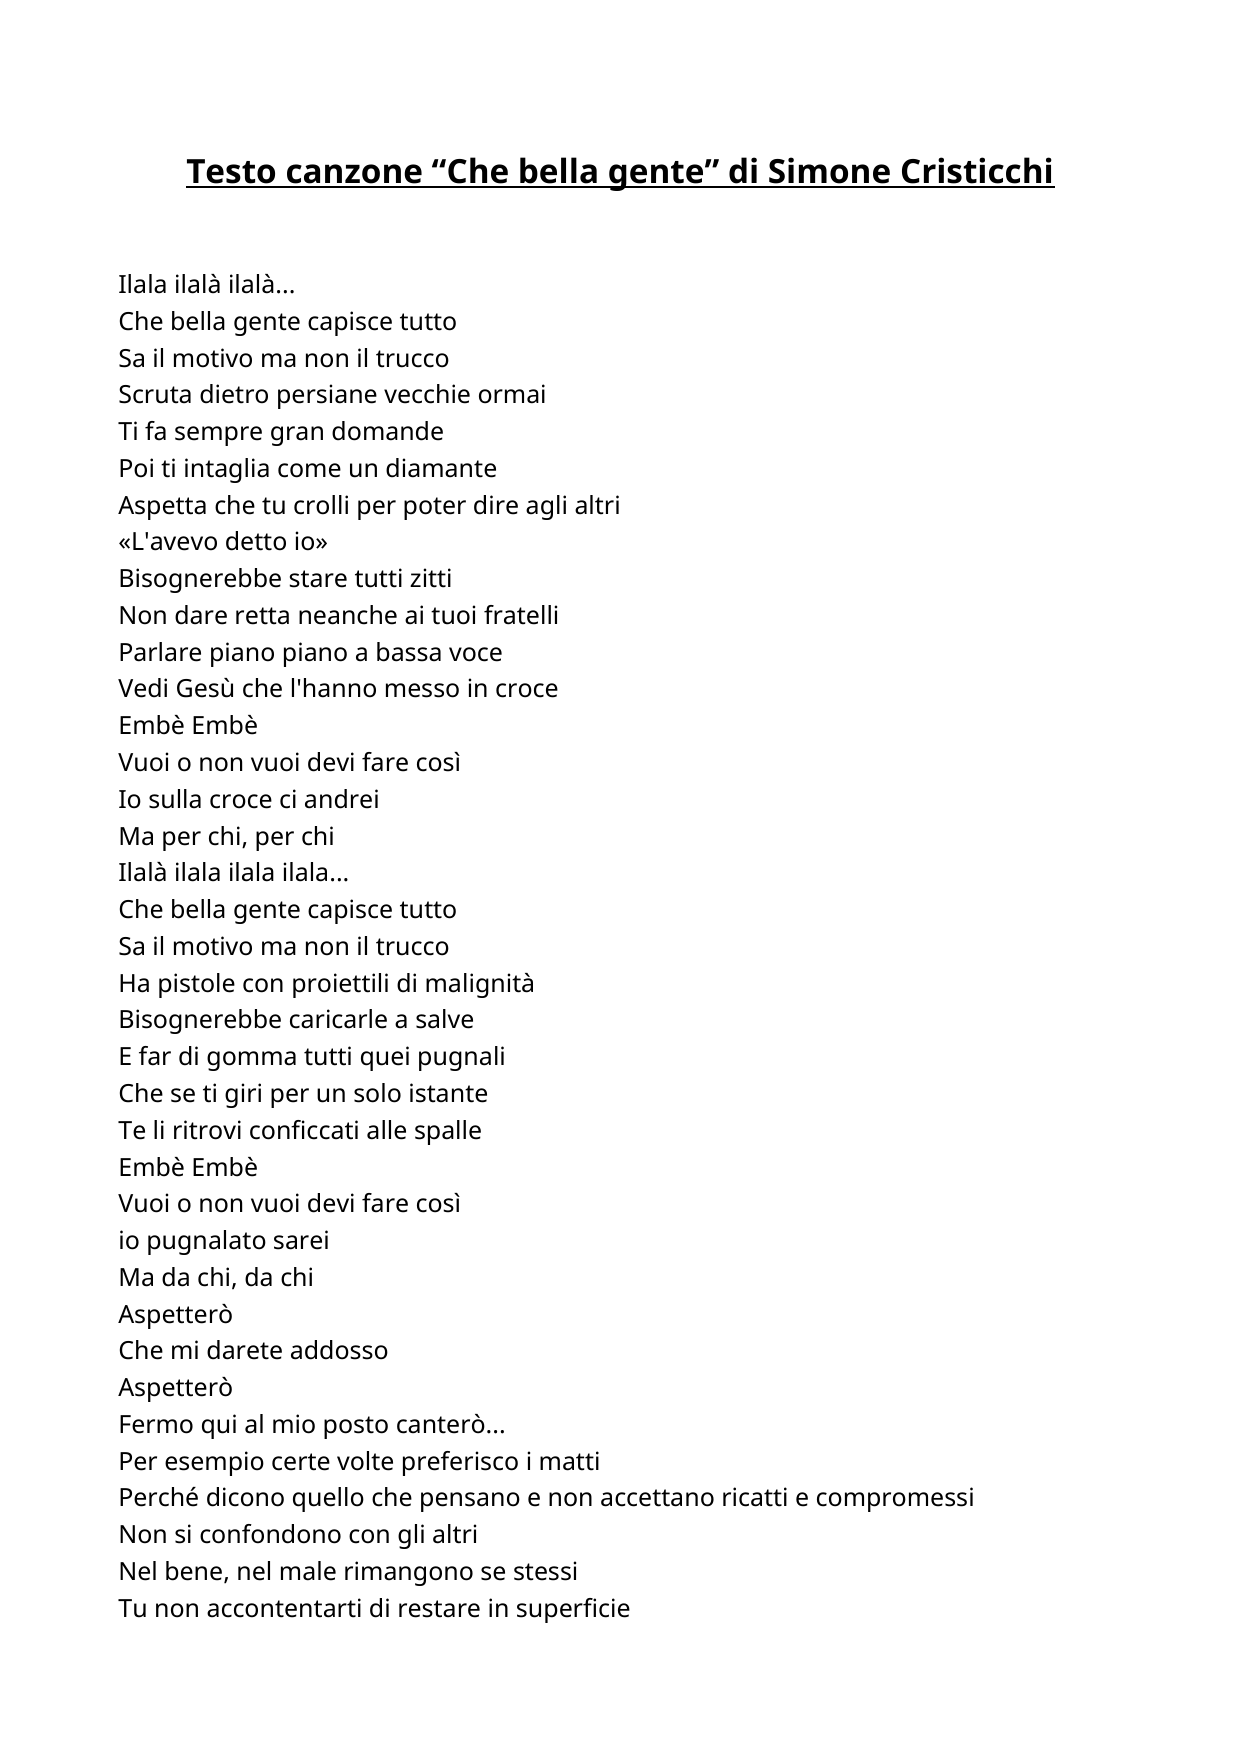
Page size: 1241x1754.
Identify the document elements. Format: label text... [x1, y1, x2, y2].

text Vuoi o non vuoi devi fare così [118, 1186, 1122, 1220]
text Ha pistole con proiettili di malignità [118, 965, 1122, 999]
text Aspetterò [118, 1370, 1122, 1404]
text Che bella gente capisce tutto [118, 892, 1122, 926]
text Non dare retta neanche ai tuoi fratelli [118, 598, 1122, 632]
text Vedi Gesù che l'hanno messo in croce [118, 671, 1122, 705]
text Tu non accontentarti di restare in superficie [118, 1590, 1122, 1624]
text «L'avevo detto io» [118, 524, 1122, 558]
text Parlare piano piano a bassa voce [118, 634, 1122, 668]
text Testo canzone “Che bella gente” di Simone Cristicchi [118, 148, 1122, 193]
text Ilala ilalà ilalà... [118, 267, 1122, 301]
text Ti fa sempre gran domande [118, 414, 1122, 448]
text io pugnalato sarei [118, 1223, 1122, 1257]
text Che mi darete addosso [118, 1333, 1122, 1367]
text Te li ritrovi conficcati alle spalle [118, 1112, 1122, 1146]
text Vuoi o non vuoi devi fare così [118, 745, 1122, 779]
text Che bella gente capisce tutto [118, 303, 1122, 337]
text Poi ti intaglia come un diamante [118, 451, 1122, 484]
text Bisognerebbe caricarle a salve [118, 1002, 1122, 1036]
text E far di gomma tutti quei pugnali [118, 1039, 1122, 1073]
text Bisognerebbe stare tutti zitti [118, 561, 1122, 595]
text Aspetterò [118, 1296, 1122, 1330]
text Scruta dietro persiane vecchie ormai [118, 377, 1122, 411]
text Sa il motivo ma non il trucco [118, 928, 1122, 963]
text Nel bene, nel male rimangono se stessi [118, 1554, 1122, 1588]
text Non si confondono con gli altri [118, 1517, 1122, 1551]
text Sa il motivo ma non il trucco [118, 340, 1122, 374]
text Aspetta che tu crolli per poter dire agli altri [118, 487, 1122, 521]
text Ma per chi, per chi [118, 818, 1122, 852]
text Perché dicono quello che pensano e non accettano ricatti e compromessi [118, 1480, 1122, 1514]
text Che se ti giri per un solo istante [118, 1076, 1122, 1110]
text Ma da chi, da chi [118, 1259, 1122, 1293]
text Embè Embè [118, 708, 1122, 742]
text Ilalà ilala ilala ilala... [118, 855, 1122, 889]
text Io sulla croce ci andrei [118, 781, 1122, 816]
text Fermo qui al mio posto canterò... [118, 1407, 1122, 1441]
text Per esempio certe volte preferisco i matti [118, 1443, 1122, 1477]
text Embè Embè [118, 1149, 1122, 1183]
